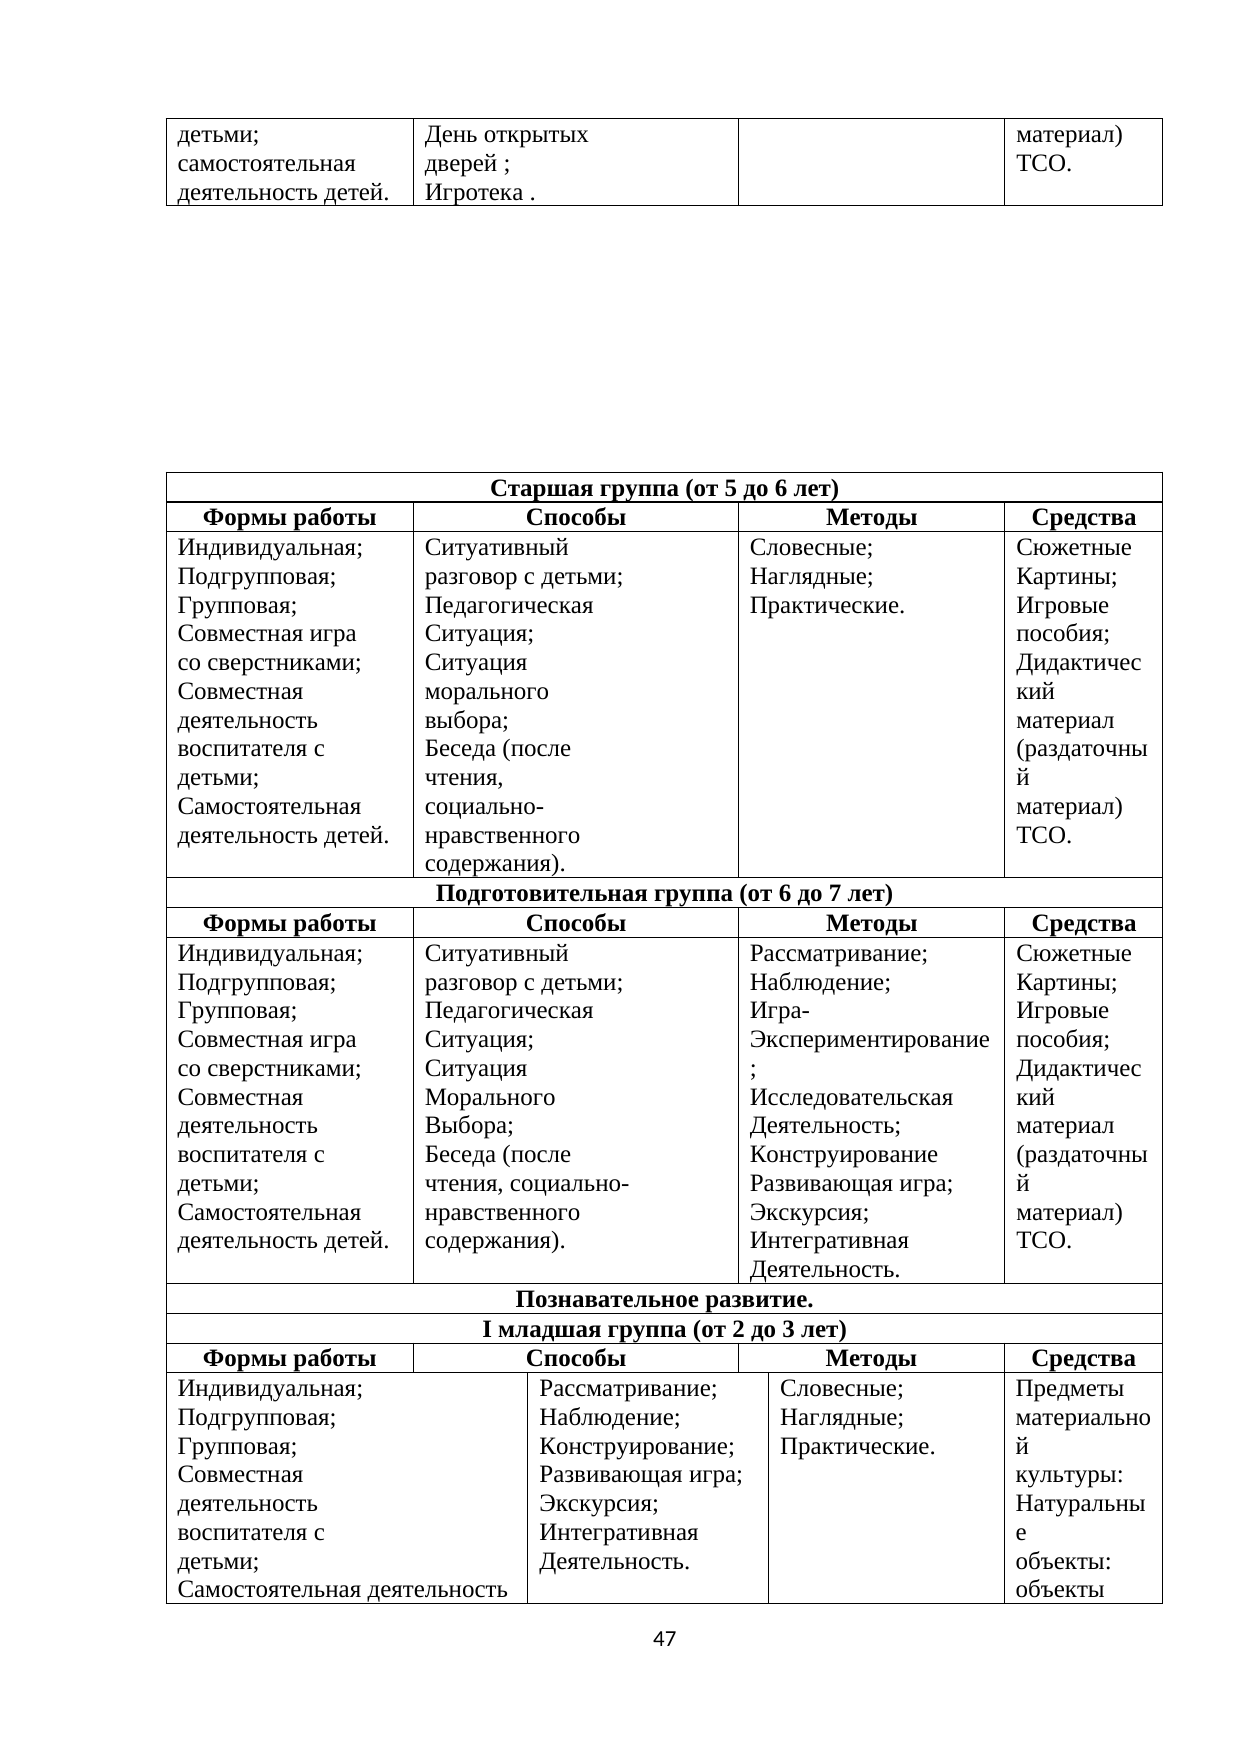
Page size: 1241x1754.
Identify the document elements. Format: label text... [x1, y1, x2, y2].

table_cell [1005, 1373, 1162, 1603]
table_cell Формы работы [167, 503, 413, 531]
table_cell Сюжетные Картины; Игровые пособия; Дидактический материал (раздаточный материал) ТСО. [1005, 938, 1162, 1283]
table_cell Способы [414, 1344, 738, 1372]
table_cell Средства [1005, 503, 1162, 531]
table_cell Способы [414, 908, 738, 937]
table_cell Формы работы [167, 908, 413, 937]
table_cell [528, 1373, 768, 1603]
table_cell Ситуативный разговор с детьми; Педагогическая Ситуация; Ситуация Морального Выбора; Беседа (после чтения, социально- нравственного содержания). [414, 938, 738, 1283]
table_cell Методы [739, 908, 1004, 937]
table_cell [167, 119, 413, 205]
table_header Старшая группа (от 5 до 6 лет) [167, 473, 1162, 501]
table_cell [414, 119, 738, 205]
table_cell Средства [1005, 908, 1162, 937]
table_cell Словесные; Наглядные; Практические. [739, 532, 1004, 877]
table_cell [739, 119, 1004, 205]
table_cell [167, 1373, 527, 1603]
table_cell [769, 1373, 1004, 1603]
table_cell Индивидуальная; Подгрупповая; Групповая; Совместная игра со сверстниками; Совместная деятельность воспитателя с детьми; Самостоятельная деятельность детей. [167, 532, 413, 877]
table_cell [1005, 119, 1162, 205]
table_cell Познавательное развитие. [167, 1284, 1162, 1313]
table_cell Методы [739, 1344, 1004, 1372]
table_cell Рассматривание; Наблюдение; Игра- Экспериментирование; Исследовательская Деятельность; Конструирование Развивающая игра; Экскурсия; Интегративная Деятельность. [739, 938, 1004, 1283]
table_cell Ситуативный разговор с детьми; Педагогическая Ситуация; Ситуация морального выбора; Беседа (после чтения, социально- нравственного содержания). [414, 532, 738, 877]
table_cell Методы [739, 503, 1004, 531]
table_cell Способы [414, 503, 738, 531]
table_cell Средства [1005, 1344, 1162, 1372]
table_cell Формы работы [167, 1344, 413, 1372]
table_cell Сюжетные Картины; Игровые пособия; Дидактический материал (раздаточный материал) ТСО. [1005, 532, 1162, 877]
table_cell I младшая группа (от 2 до 3 лет) [167, 1314, 1162, 1342]
table_cell Индивидуальная; Подгрупповая; Групповая; Совместная игра со сверстниками; Совместная деятельность воспитателя с детьми; Самостоятельная деятельность детей. [167, 938, 413, 1283]
table_cell Подготовительная группа (от 6 до 7 лет) [167, 878, 1162, 907]
